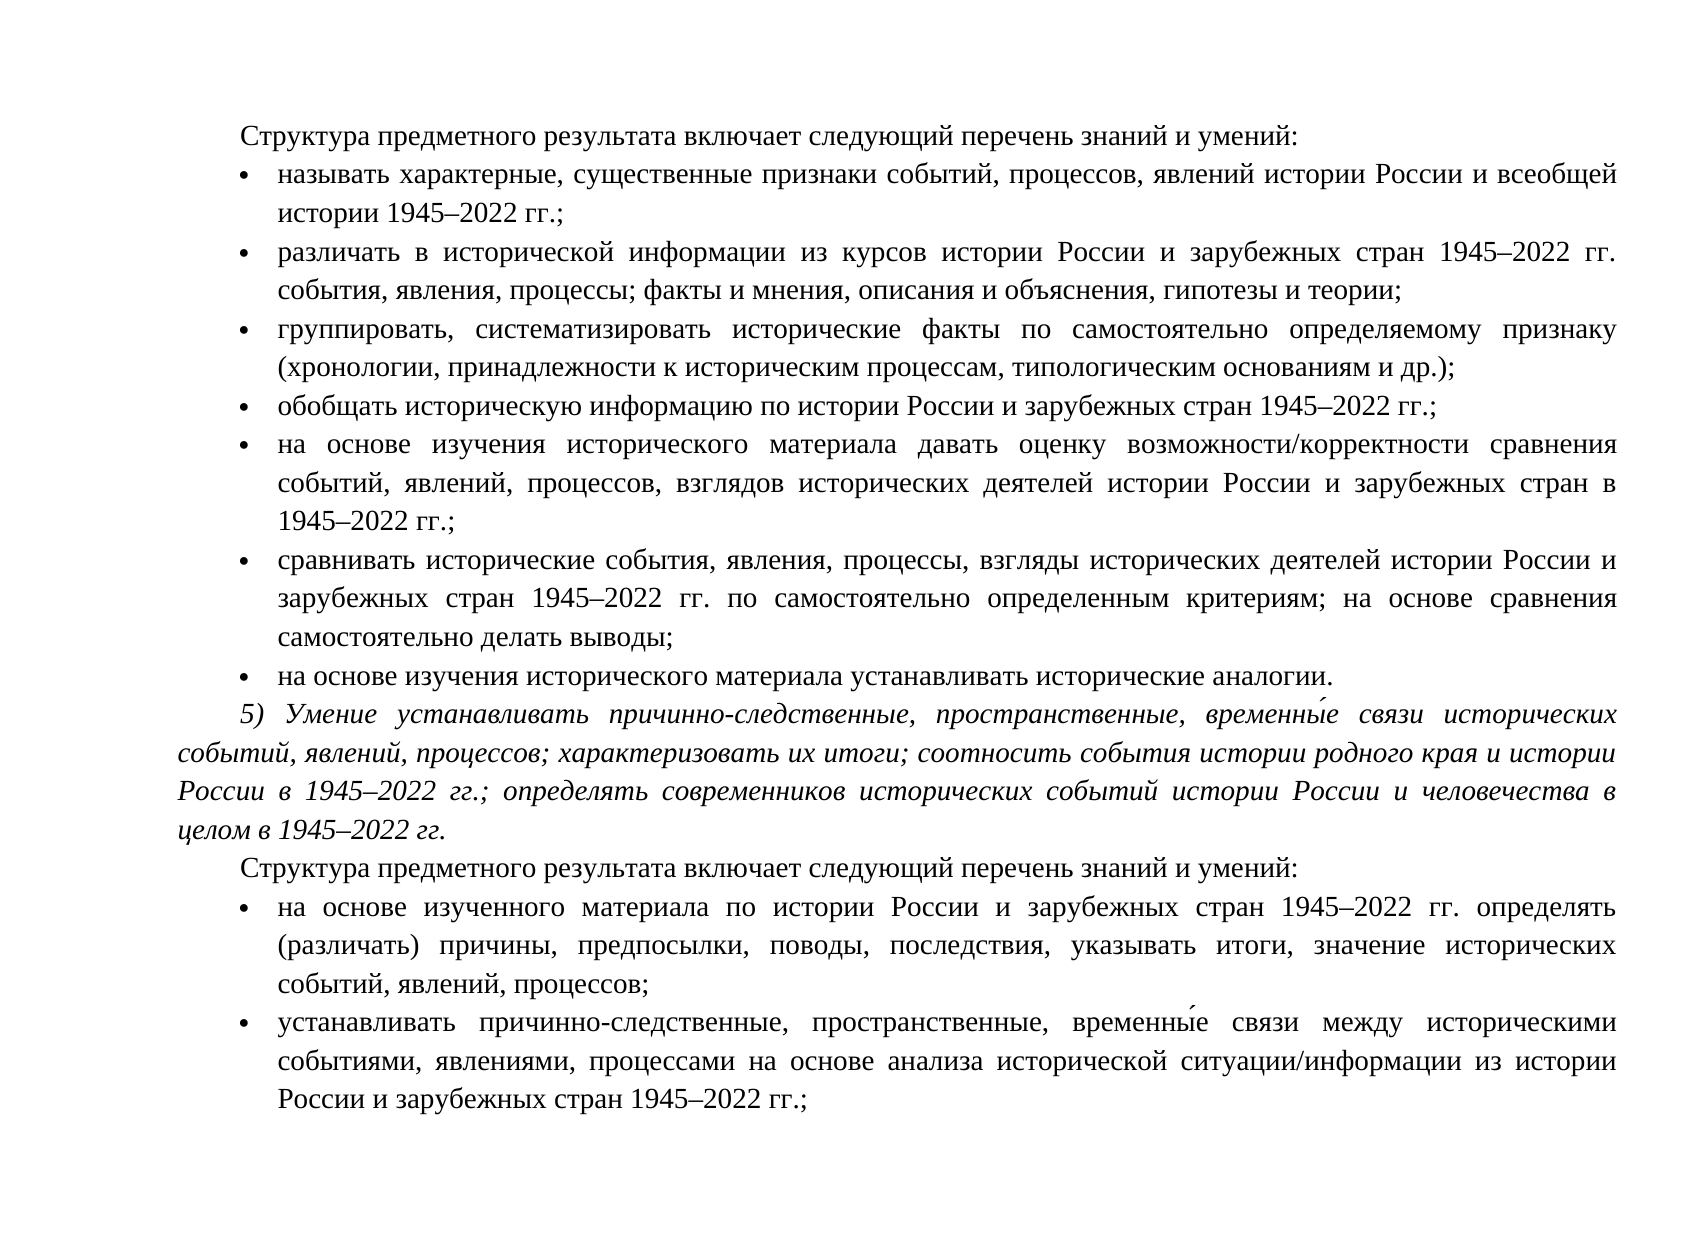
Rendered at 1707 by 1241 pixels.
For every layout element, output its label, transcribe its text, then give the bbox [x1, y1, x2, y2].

list называть характерные, существенные признаки событий, процессов, явлений истории России и всеобщей истории 1945–2022 гг.; [240, 157, 1618, 229]
list различать в исторической информации из курсов истории России и зарубежных стран 1945–2022 гг. события, явления, процессы; факты и мнения, описания и объяснения, гипотезы и теории; [240, 234, 1618, 306]
list устанавливать причинно-следственные, пространственные, временны́е связи между историческими событиями, явлениями, процессами на основе анализа исторической ситуации/информации из истории России и зарубежных стран 1945–2022 гг.; [240, 1004, 1618, 1115]
text 5) Умение устанавливать причинно-следственные, пространственные, временны́е связи исторических событий, явлений, процессов; характеризовать их итоги; соотносить события истории родного края и истории России в 1945–2022 гг.; определять современников исторических событий истории России и человечества в целом в 1945–2022 гг. [177, 696, 1618, 845]
text Структура предметного результата включает следующий перечень знаний и умений: [177, 850, 1618, 884]
list сравнивать исторические события, явления, процессы, взгляды исторических деятелей истории России и зарубежных стран 1945–2022 гг. по самостоятельно определенным критериям; на основе сравнения самостоятельно делать выводы; [240, 542, 1618, 653]
list на основе изученного материала по истории России и зарубежных стран 1945–2022 гг. определять (различать) причины, предпосылки, поводы, последствия, указывать итоги, значение исторических событий, явлений, процессов; [240, 889, 1618, 999]
text Структура предметного результата включает следующий перечень знаний и умений: [177, 118, 1618, 152]
list на основе изучения исторического материала давать оценку возможности/корректности сравнения событий, явлений, процессов, взглядов исторических деятелей истории России и зарубежных стран в 1945–2022 гг.; [240, 426, 1618, 537]
list группировать, систематизировать исторические факты по самостоятельно определяемому признаку (хронологии, принадлежности к историческим процессам, типологическим основаниям и др.); [240, 311, 1618, 383]
list на основе изучения исторического материала устанавливать исторические аналогии. [240, 658, 1618, 691]
list обобщать историческую информацию по истории России и зарубежных стран 1945–2022 гг.; [240, 388, 1618, 421]
